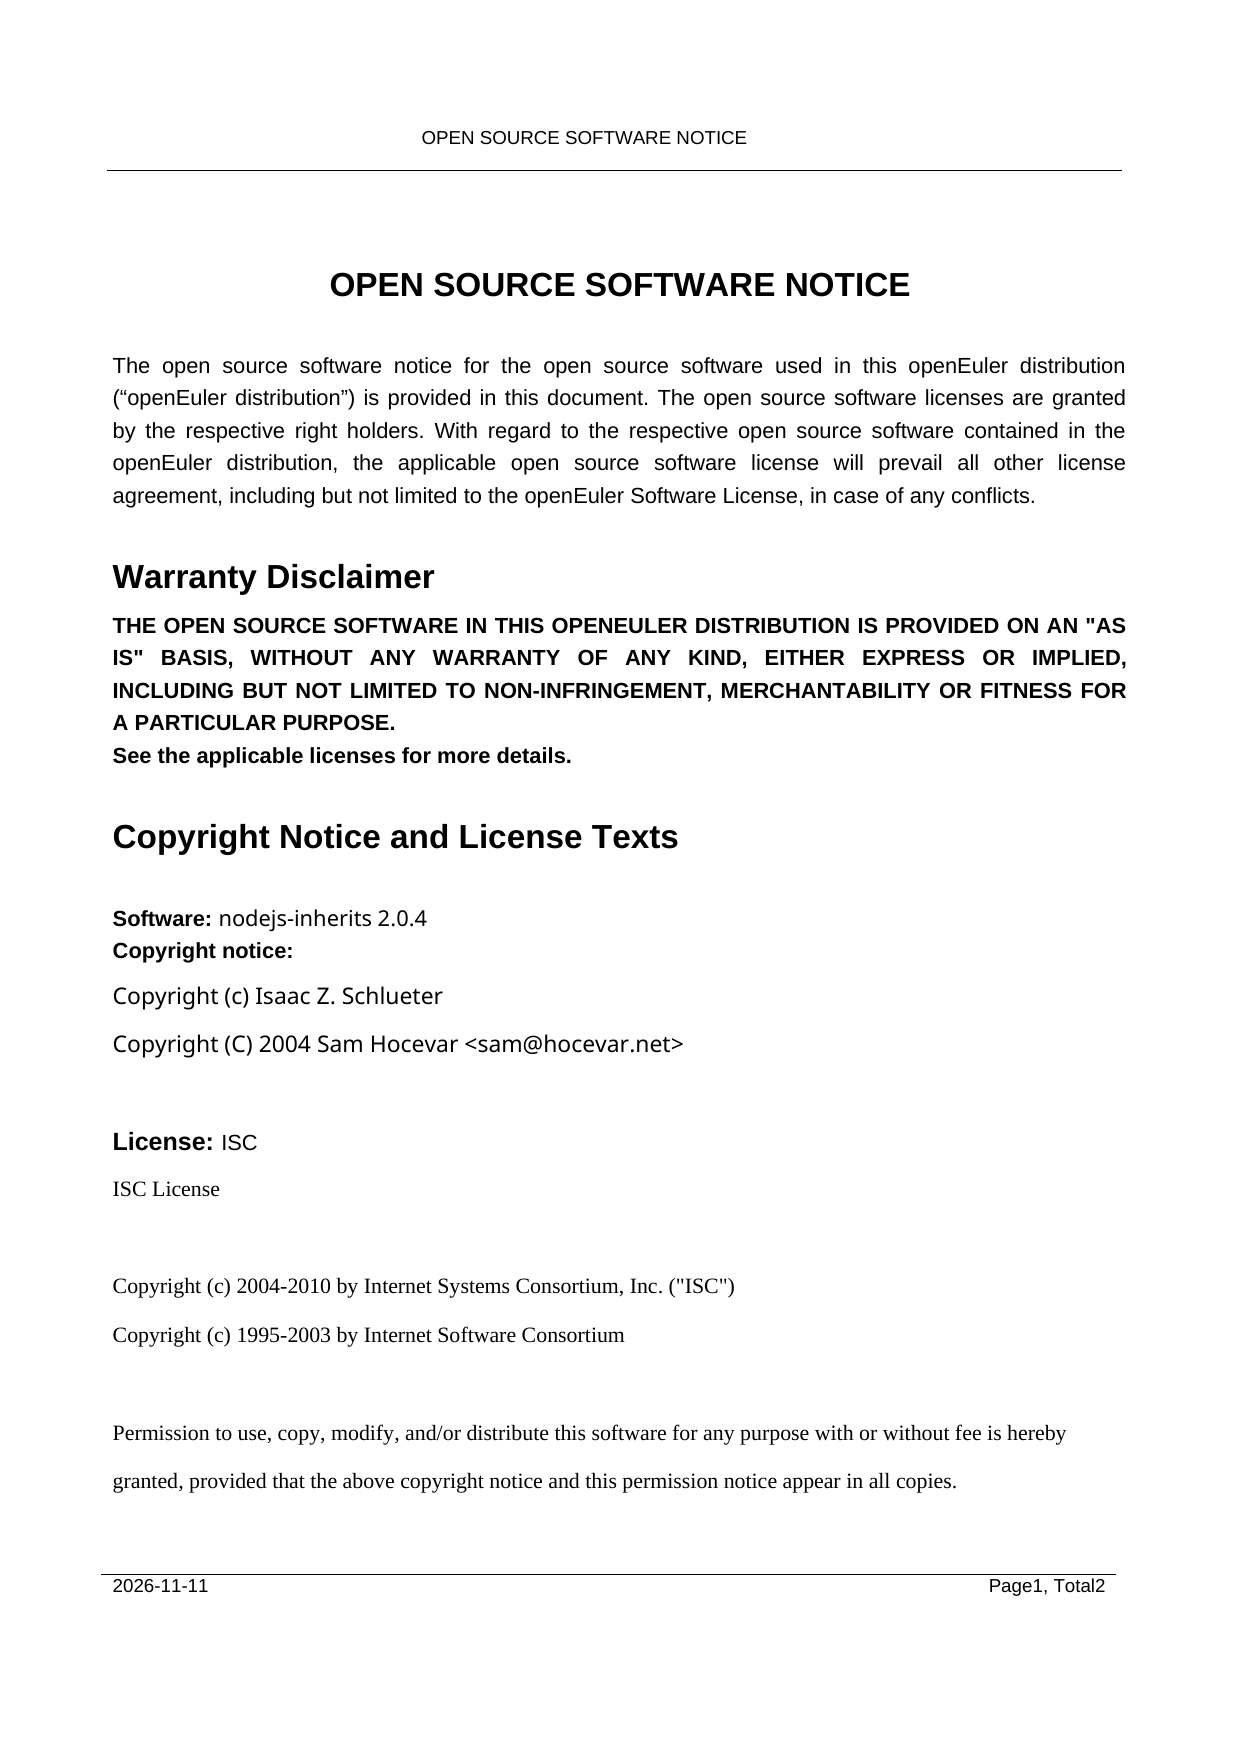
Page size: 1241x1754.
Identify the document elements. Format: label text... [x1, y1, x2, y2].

text Copyright notice: [112, 934, 1128, 966]
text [112, 1172, 1128, 1497]
text The open source software notice for the open source software used in this openEuler distribution (“openEuler distribution”) is provided in this document. The open source software licenses are granted by the respective right holders. With regard to the respective open source software contained in the openEuler distribution, the applicable open source software license will prevail all other license agreement, including but not limited to the openEuler Software License, in case of any conflicts. [112, 349, 1128, 511]
text License: ISC [112, 1125, 1128, 1158]
text THE OPEN SOURCE SOFTWARE IN THIS OPENEULER DISTRIBUTION IS PROVIDED ON AN "AS IS" BASIS, WITHOUT ANY WARRANTY OF ANY KIND, EITHER EXPRESS OR IMPLIED, INCLUDING BUT NOT LIMITED TO NON-INFRINGEMENT, MERCHANTABILITY OR FITNESS FOR A PARTICULAR PURPOSE. See the applicable licenses for more details. [112, 609, 1128, 771]
text Warranty Disclaimer [112, 544, 1128, 609]
text Copyright (c) Isaac Z. Schlueter Copyright (C) 2004 Sam Hocevar <sam@hocevar.net> [112, 979, 1128, 1109]
text Software: nodejs-inherits 2.0.4 [112, 901, 1128, 934]
text Copyright Notice and License Texts [112, 804, 1128, 869]
text OPEN SOURCE SOFTWARE NOTICE [112, 251, 1128, 316]
